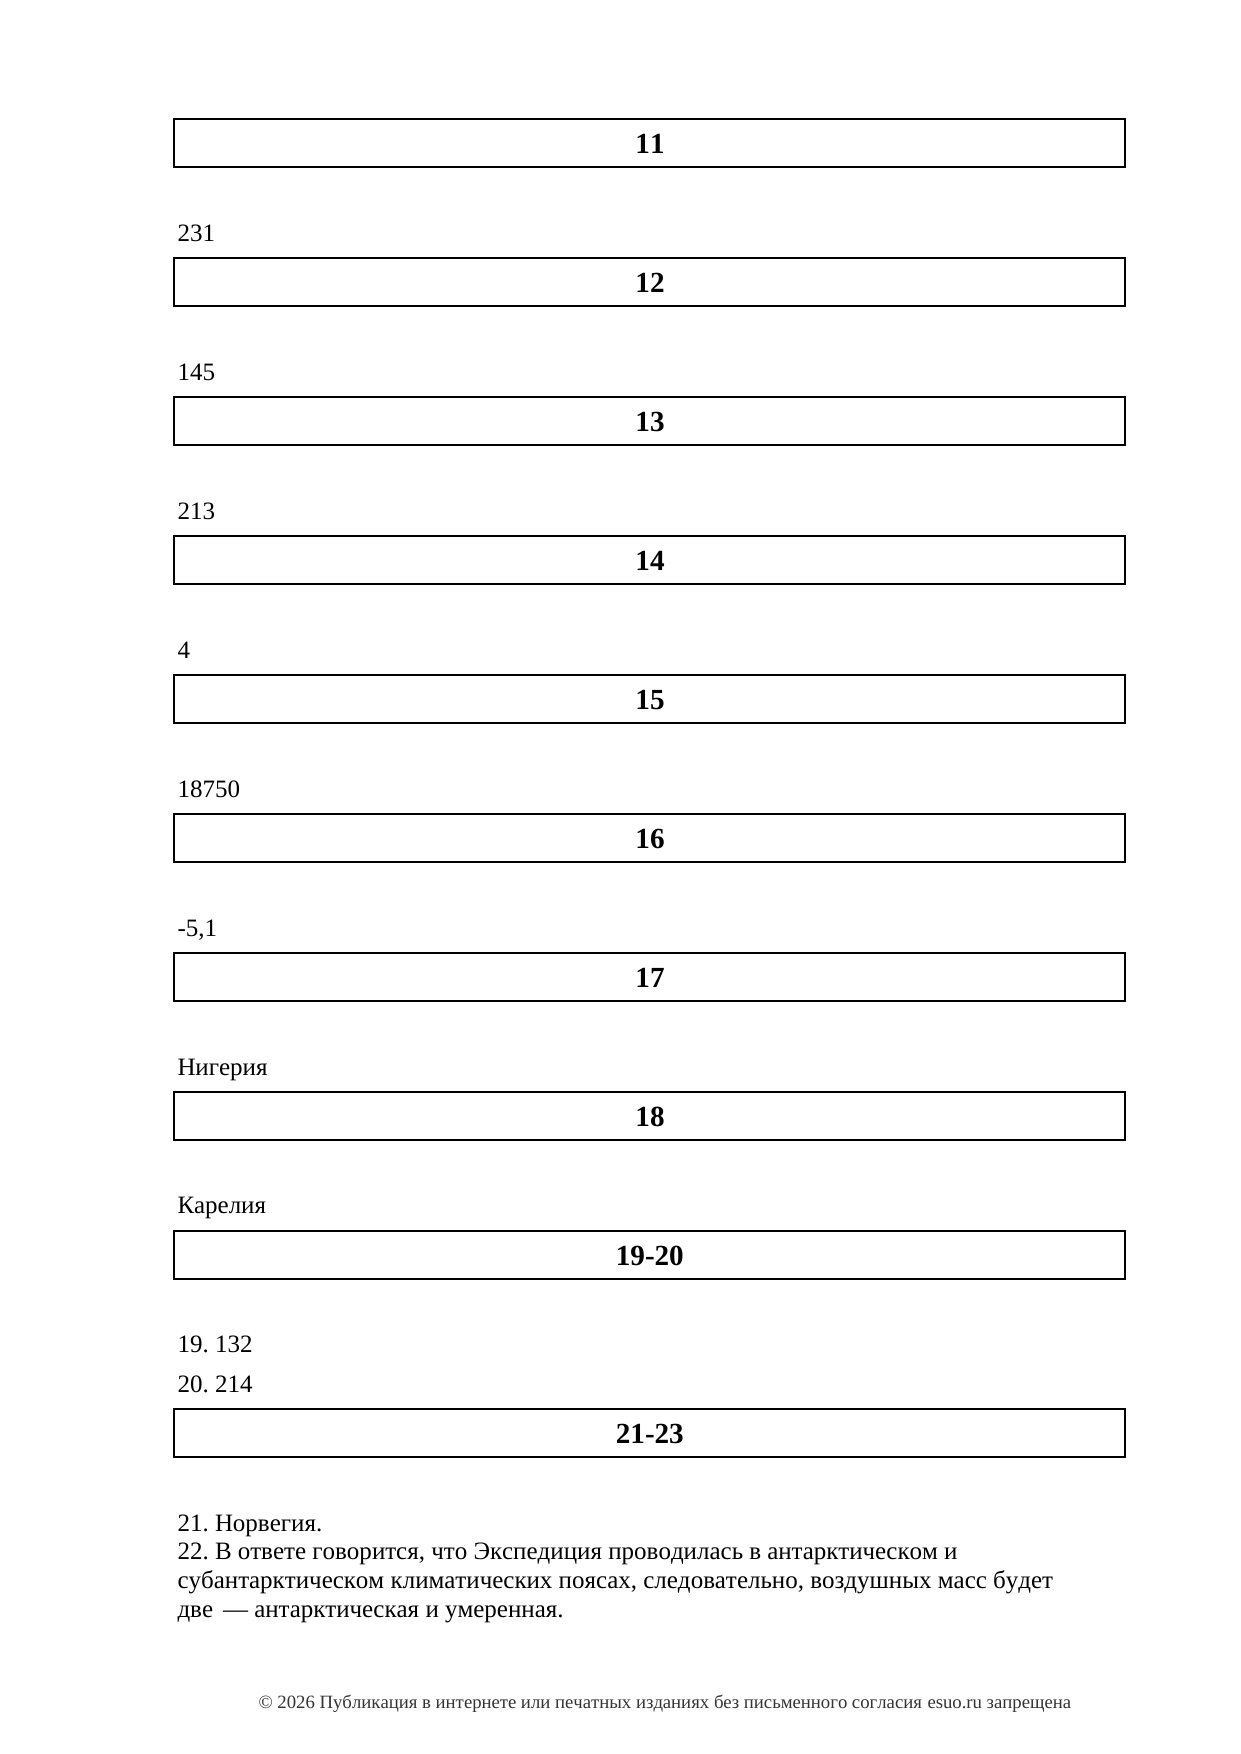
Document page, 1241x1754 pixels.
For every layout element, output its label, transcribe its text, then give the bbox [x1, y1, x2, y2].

text 213 [177, 496, 1122, 524]
subtitle 14 [175, 537, 1124, 583]
text 19. 132 [177, 1329, 1122, 1358]
subtitle 13 [175, 398, 1124, 444]
text -5,1 [177, 913, 1122, 941]
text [177, 1508, 1122, 1623]
subtitle 21-23 [175, 1410, 1124, 1456]
subtitle 16 [175, 815, 1124, 861]
subtitle 12 [175, 259, 1124, 305]
text Нигерия [177, 1052, 1122, 1080]
subtitle 17 [175, 954, 1124, 1000]
text 231 [177, 218, 1122, 247]
subtitle 19-20 [175, 1232, 1124, 1278]
text 4 [177, 635, 1122, 663]
text 20. 214 [177, 1369, 1122, 1397]
subtitle 18 [175, 1093, 1124, 1139]
text Карелия [177, 1191, 1122, 1219]
subtitle 15 [175, 676, 1124, 722]
subtitle 11 [175, 120, 1124, 166]
text 18750 [177, 774, 1122, 802]
text 145 [177, 357, 1122, 386]
